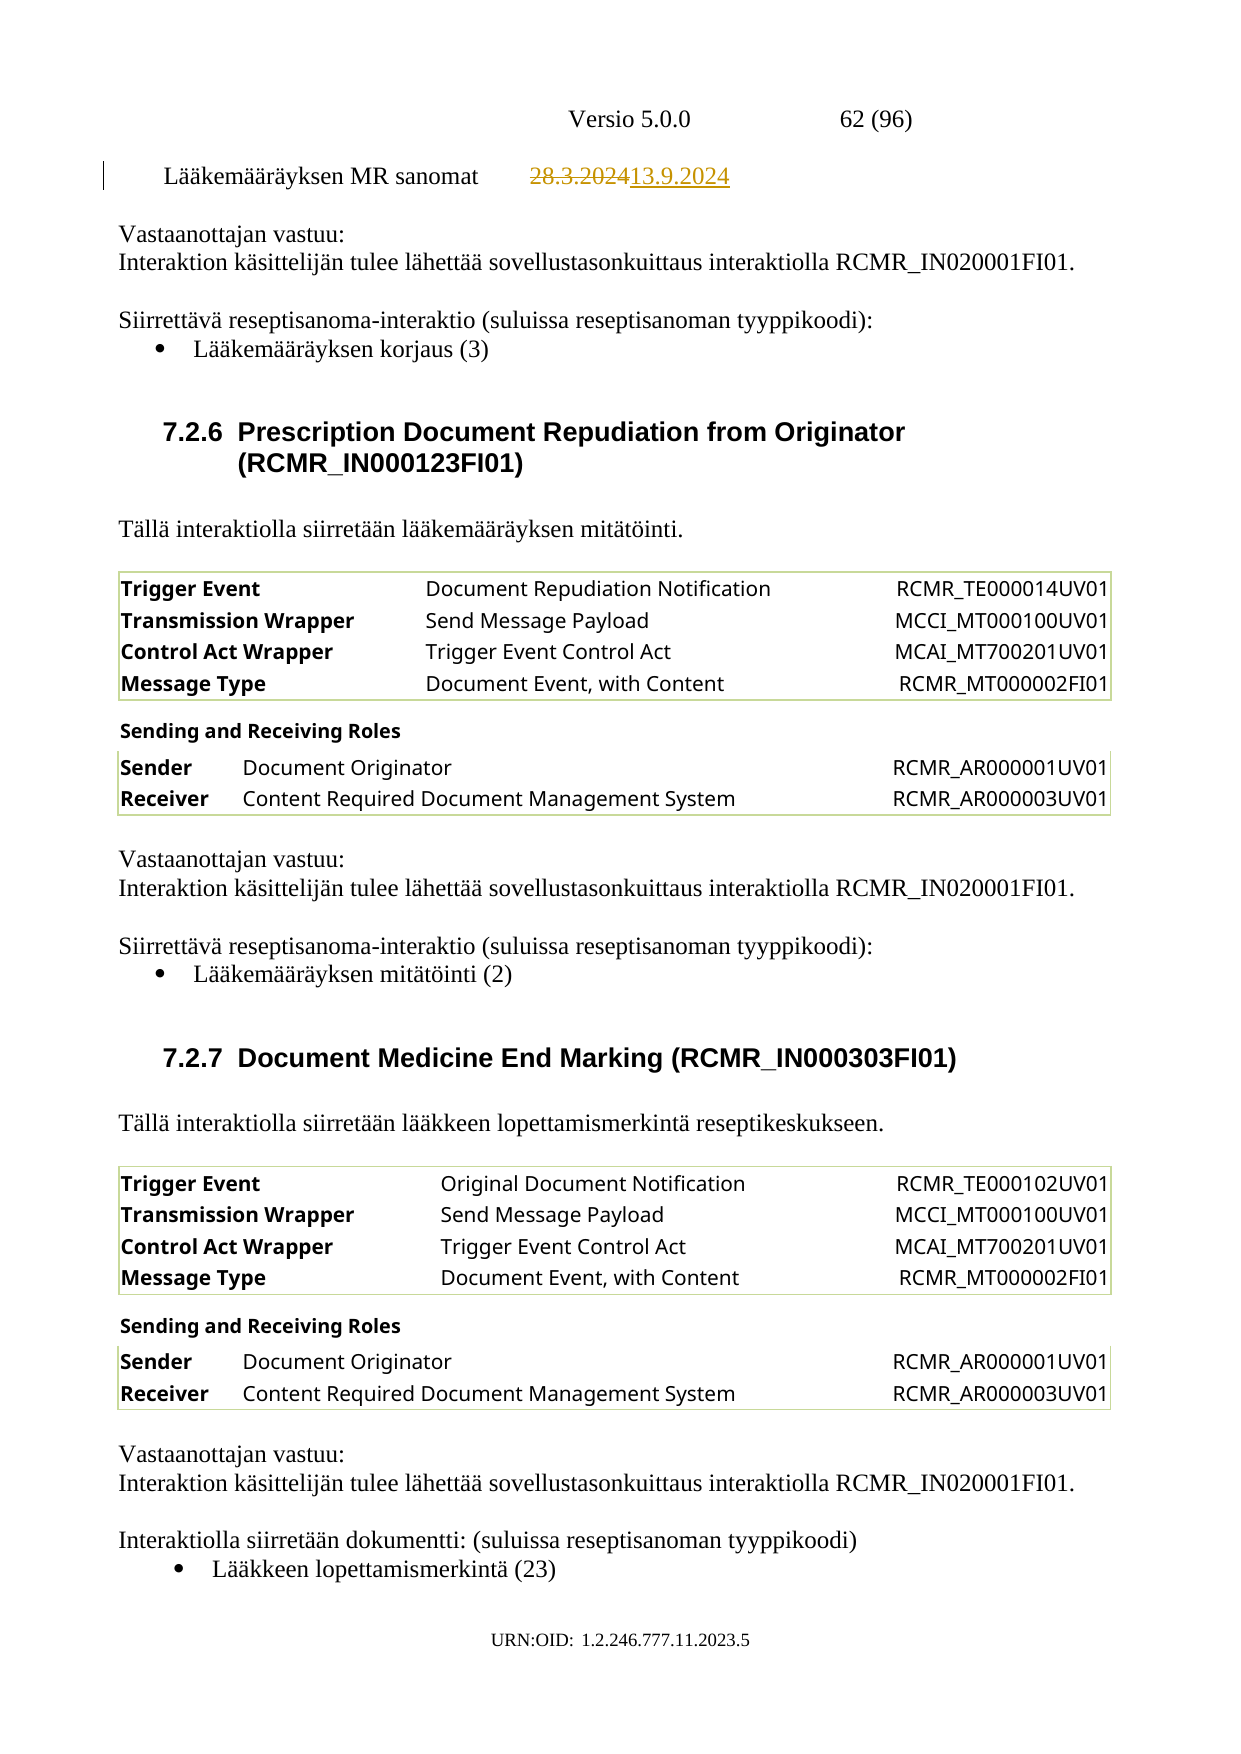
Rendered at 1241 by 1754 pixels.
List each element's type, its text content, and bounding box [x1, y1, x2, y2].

table_header Trigger Event [120, 1167, 439, 1199]
table_cell RCMR_AR000001UV01 [834, 751, 1110, 783]
table_cell RCMR_AR000003UV01 [834, 1377, 1110, 1409]
table_cell Message Type [120, 1262, 439, 1293]
text Interaktion käsittelijän tulee lähettää sovellustasonkuittaus interaktiolla RCMR_IN020001FI01. [118, 247, 1122, 276]
table_header RCMR_TE000102UV01 [824, 1167, 1110, 1199]
table_cell MCAI_MT700201UV01 [838, 636, 1110, 667]
table_header Document Repudiation Notification [424, 573, 837, 604]
table_cell Content Required Document Management System [241, 783, 834, 814]
text Tällä interaktiolla siirretään lääkemääräyksen mitätöinti. [118, 514, 1122, 542]
table_cell Transmission Wrapper [120, 1199, 439, 1230]
table_cell Control Act Wrapper [120, 636, 424, 667]
table_cell RCMR_MT000002FI01 [838, 668, 1110, 699]
table_cell Receiver [119, 783, 241, 814]
table_cell Document Event, with Content [439, 1262, 824, 1293]
text Interaktion käsittelijän tulee lähettää sovellustasonkuittaus interaktiolla RCMR_IN020001FI01. [118, 873, 1122, 902]
text Tällä interaktiolla siirretään lääkkeen lopettamismerkintä reseptikeskukseen. [118, 1108, 1122, 1137]
table_header Trigger Event [120, 573, 424, 604]
list Lääkemääräyksen mitätöinti (2) [156, 959, 1122, 988]
list Lääkemääräyksen korjaus (3) [156, 334, 1122, 362]
text Siirrettävä reseptisanoma-interaktio (suluissa reseptisanoman tyyppikoodi): [118, 931, 1122, 959]
table_cell Sender [119, 1346, 241, 1377]
table_header Sending and Receiving Roles [118, 701, 1110, 751]
table_header RCMR_TE000014UV01 [838, 573, 1110, 604]
text Vastaanottajan vastuu: [118, 1439, 1122, 1468]
subtitle Prescription Document Repudiation from Originator (RCMR_IN000123FI01) [162, 416, 1122, 479]
table_cell RCMR_AR000003UV01 [834, 783, 1110, 814]
table_cell Document Originator [241, 751, 834, 783]
table_cell Send Message Payload [439, 1199, 824, 1230]
table_cell RCMR_MT000002FI01 [824, 1262, 1110, 1293]
text Vastaanottajan vastuu: [118, 844, 1122, 873]
text Siirrettävä reseptisanoma-interaktio (suluissa reseptisanoman tyyppikoodi): [118, 305, 1122, 334]
table_cell Document Originator [241, 1346, 834, 1377]
table_cell Trigger Event Control Act [424, 636, 837, 667]
text Interaktion käsittelijän tulee lähettää sovellustasonkuittaus interaktiolla RCMR_IN020001FI01. [118, 1468, 1122, 1496]
table_header Sending and Receiving Roles [118, 1295, 1110, 1346]
text Vastaanottajan vastuu: [118, 219, 1122, 247]
list Lääkkeen lopettamismerkintä (23) [174, 1554, 1122, 1583]
table_cell Document Event, with Content [424, 668, 837, 699]
table_cell Message Type [120, 668, 424, 699]
table_cell RCMR_AR000001UV01 [834, 1346, 1110, 1377]
subtitle Document Medicine End Marking (RCMR_IN000303FI01) [663, 1042, 1122, 1073]
table_cell Trigger Event Control Act [439, 1230, 824, 1262]
table_cell Transmission Wrapper [120, 604, 424, 636]
text Interaktiolla siirretään dokumentti: (suluissa reseptisanoman tyyppikoodi) [118, 1525, 1122, 1554]
table_cell Send Message Payload [424, 604, 837, 636]
table_cell Receiver [119, 1377, 241, 1409]
table_cell Sender [119, 751, 241, 783]
table_cell Content Required Document Management System [241, 1377, 834, 1409]
table_header Original Document Notification [439, 1167, 824, 1199]
table_cell Control Act Wrapper [120, 1230, 439, 1262]
table_cell MCCI_MT000100UV01 [824, 1199, 1110, 1230]
table_cell MCCI_MT000100UV01 [838, 604, 1110, 636]
table_cell MCAI_MT700201UV01 [824, 1230, 1110, 1262]
